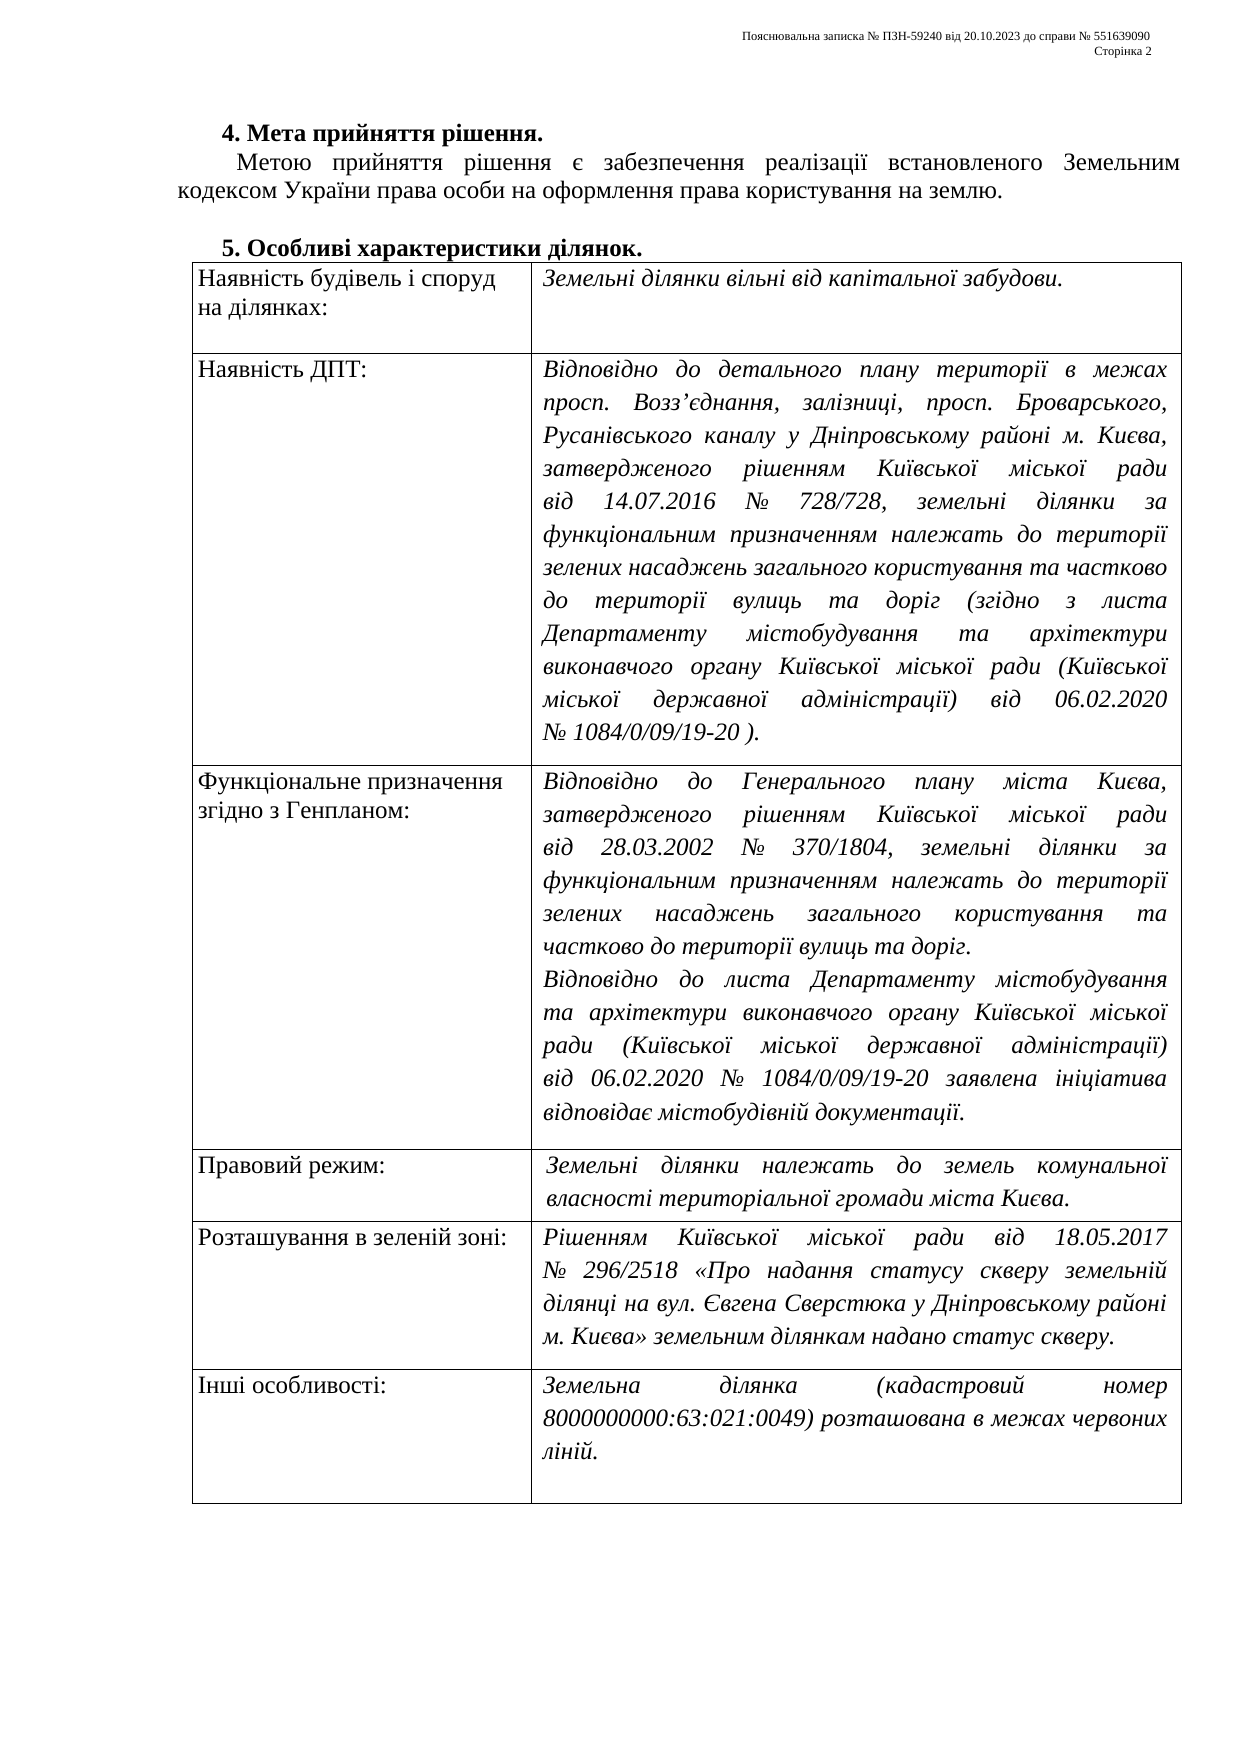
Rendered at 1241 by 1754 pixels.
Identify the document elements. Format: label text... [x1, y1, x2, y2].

table_header Наявність будівель і споруд на ділянках: [193, 263, 531, 353]
table_cell Розташування в зеленій зоні: [193, 1222, 531, 1369]
table_cell Інші особливості: [193, 1370, 531, 1502]
text 4. Мета прийняття рішення. [177, 118, 1181, 147]
table_cell Відповідно до детального плану території в межах просп. Возз’єднання, залізниці, просп. Броварського, Русанівського каналу у Дніпровському районі м. Києва, затвердженого рішенням Київської міської ради від 14.07.2016 № 728/728, земельні ділянки за функціональним призначенням належать до території зелених насаджень загального користування та частково до території вулиць та доріг (згідно з листа Департаменту містобудування та архітектури виконавчого органу Київської міської ради (Київської міської державної адміністрації) від 06.02.2020 № 1084/0/09/19-20 ). [532, 354, 1181, 765]
table_cell Функціональне призначення згідно з Генпланом: [193, 766, 531, 1149]
table_cell Правовий режим: [193, 1150, 531, 1221]
table_header Земельні ділянки вільні від капітальної забудови. [532, 263, 1181, 353]
table_cell Наявність ДПТ: [193, 354, 531, 765]
table_cell Рішенням Київської міської ради від 18.05.2017 № 296/2518 «Про надання статусу скверу земельній ділянці на вул. Євгена Сверстюка у Дніпровському районі м. Києва» земельним ділянкам надано статус скверу. [532, 1222, 1181, 1369]
table_cell Земельна ділянка (кадастровий номер 8000000000:63:021:0049) розташована в межах червоних ліній. [532, 1370, 1181, 1502]
text 5. Особливі характеристики ділянок. [222, 233, 1181, 262]
text Метою прийняття рішення є забезпечення реалізації встановленого Земельним кодексом України права особи на оформлення права користування на землю. [177, 147, 1181, 204]
table_cell Відповідно до Генерального плану міста Києва, затвердженого рішенням Київської міської ради від 28.03.2002 № 370/1804, земельні ділянки за функціональним призначенням належать до території зелених насаджень загального користування та частково до території вулиць та доріг. Відповідно до листа Департаменту містобудування та архітектури виконавчого органу Київської міської ради (Київської міської державної адміністрації) від 06.02.2020 № 1084/0/09/19-20 заявлена ініціатива відповідає містобудівній документації. [532, 766, 1181, 1149]
table_cell Земельні ділянки належать до земель комунальної власності територіальної громади міста Києва. [532, 1150, 1181, 1221]
